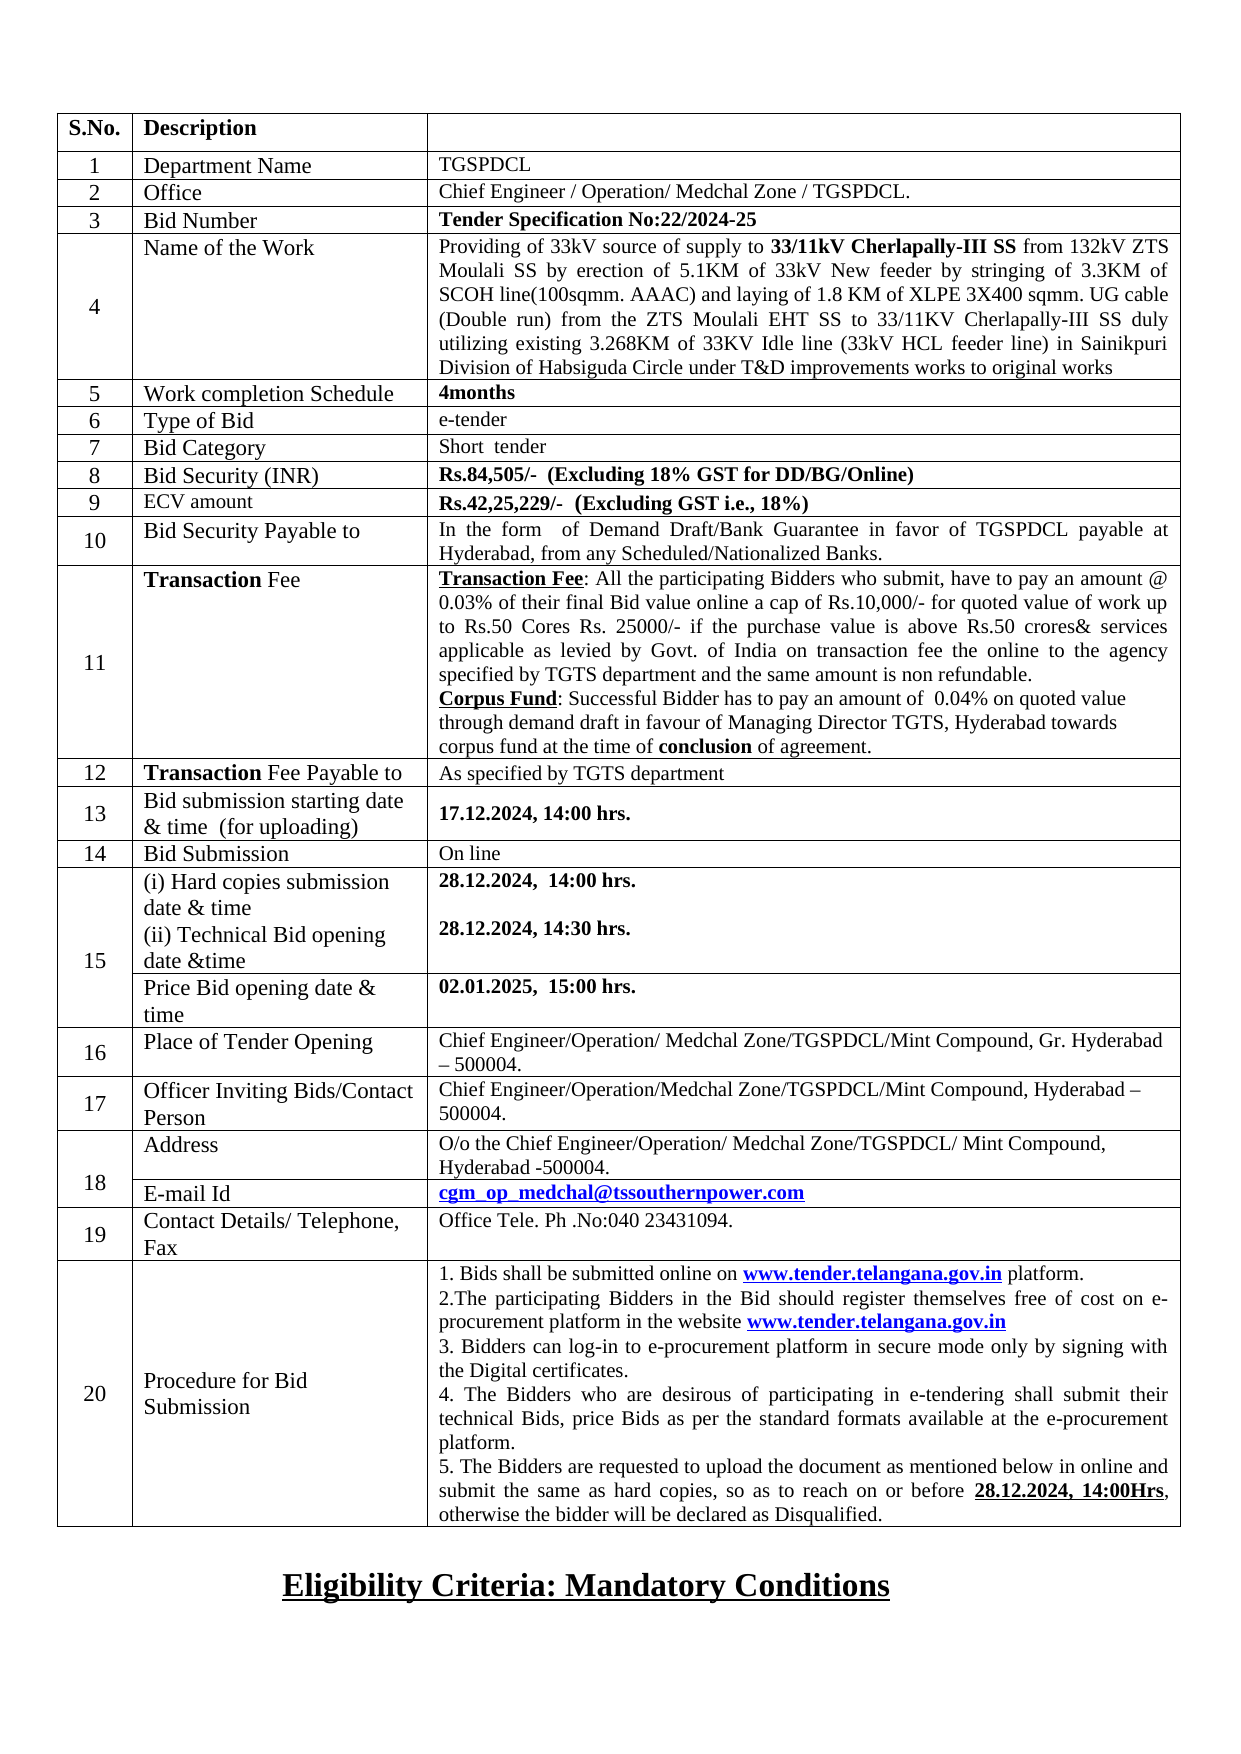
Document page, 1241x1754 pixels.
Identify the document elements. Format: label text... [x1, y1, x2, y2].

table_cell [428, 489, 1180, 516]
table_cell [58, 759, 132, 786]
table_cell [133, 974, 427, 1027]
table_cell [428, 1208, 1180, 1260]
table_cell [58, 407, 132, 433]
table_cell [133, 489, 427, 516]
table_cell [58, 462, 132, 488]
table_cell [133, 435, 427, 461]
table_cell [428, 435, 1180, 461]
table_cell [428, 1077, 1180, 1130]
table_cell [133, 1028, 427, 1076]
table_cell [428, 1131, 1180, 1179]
table_cell Department Name [133, 152, 427, 178]
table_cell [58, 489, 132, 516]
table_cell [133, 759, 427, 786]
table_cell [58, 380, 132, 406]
table_cell [428, 114, 1180, 151]
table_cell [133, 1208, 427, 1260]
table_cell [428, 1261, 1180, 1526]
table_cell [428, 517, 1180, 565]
table_cell 1 [58, 152, 132, 178]
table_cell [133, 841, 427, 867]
table_cell 2 [58, 180, 132, 206]
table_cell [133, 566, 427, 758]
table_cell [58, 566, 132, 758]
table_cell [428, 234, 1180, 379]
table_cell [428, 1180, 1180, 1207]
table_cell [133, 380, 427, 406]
table_cell Office [133, 180, 427, 206]
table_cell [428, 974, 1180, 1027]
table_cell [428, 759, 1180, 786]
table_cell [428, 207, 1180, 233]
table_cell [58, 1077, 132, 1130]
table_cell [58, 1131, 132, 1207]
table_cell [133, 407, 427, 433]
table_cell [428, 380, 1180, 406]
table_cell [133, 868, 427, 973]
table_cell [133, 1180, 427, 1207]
text Eligibility Criteria: Mandatory Conditions [207, 1565, 1105, 1604]
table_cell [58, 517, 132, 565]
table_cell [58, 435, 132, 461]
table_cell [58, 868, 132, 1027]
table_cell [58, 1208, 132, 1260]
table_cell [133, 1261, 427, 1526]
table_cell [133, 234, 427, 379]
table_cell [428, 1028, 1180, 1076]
table_cell Description [133, 114, 427, 151]
table_cell 3 [58, 207, 132, 233]
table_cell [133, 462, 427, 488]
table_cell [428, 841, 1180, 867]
table_cell Chief Engineer / Operation/ Medchal Zone / TGSPDCL. [428, 180, 1180, 206]
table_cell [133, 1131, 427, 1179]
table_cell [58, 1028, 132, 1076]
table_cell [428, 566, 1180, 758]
table_cell Bid Number [133, 207, 427, 233]
table_cell TGSPDCL [428, 152, 1180, 178]
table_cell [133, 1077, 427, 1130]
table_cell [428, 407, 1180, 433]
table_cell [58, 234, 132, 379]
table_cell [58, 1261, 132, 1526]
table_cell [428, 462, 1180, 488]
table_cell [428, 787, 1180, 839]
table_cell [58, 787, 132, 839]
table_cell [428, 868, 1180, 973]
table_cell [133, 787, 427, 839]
table_cell S.No. [58, 114, 132, 151]
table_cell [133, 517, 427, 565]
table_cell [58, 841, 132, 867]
